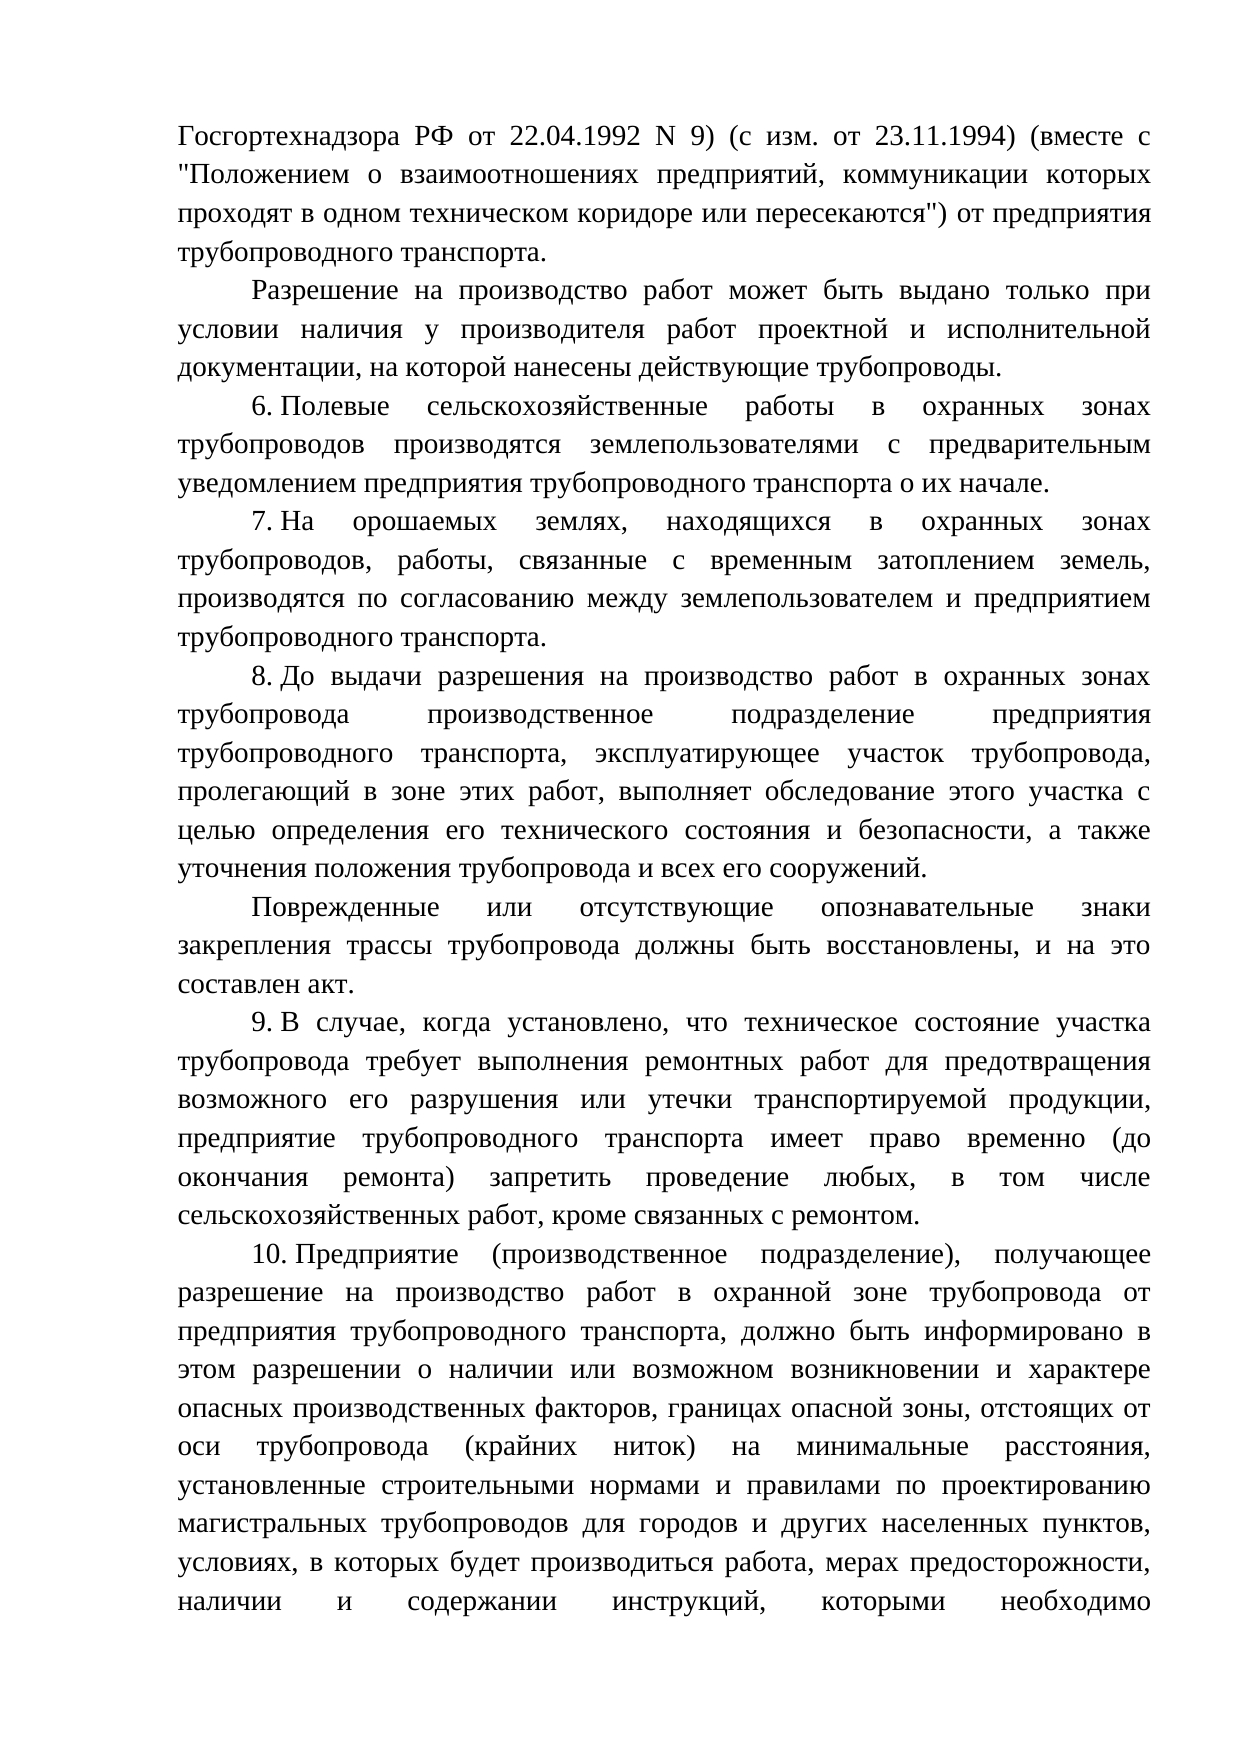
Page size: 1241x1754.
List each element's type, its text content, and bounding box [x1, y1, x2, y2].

text Разрешение на производство работ может быть выдано только при условии наличия у производителя работ проектной и исполнительной документации, на которой нанесены действующие трубопроводы. [177, 272, 1152, 383]
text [177, 118, 1152, 267]
text 6. Полевые сельскохозяйственные работы в охранных зонах трубопроводов производятся землепользователями с предварительным уведомлением предприятия трубопроводного транспорта о их начале. [177, 388, 1152, 498]
text 9. В случае, когда установлено, что техническое состояние участка трубопровода требует выполнения ремонтных работ для предотвращения возможного его разрушения или утечки транспортируемой продукции, предприятие трубопроводного транспорта имеет право временно (до окончания ремонта) запретить проведение любых, в том числе сельскохозяйственных работ, кроме связанных с ремонтом. [177, 1004, 1152, 1231]
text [177, 1236, 1152, 1616]
text 8. До выдачи разрешения на производство работ в охранных зонах трубопровода производственное подразделение предприятия трубопроводного транспорта, эксплуатирующее участок трубопровода, пролегающий в зоне этих работ, выполняет обследование этого участка с целью определения его технического состояния и безопасности, а также уточнения положения трубопровода и всех его сооружений. [177, 658, 1152, 884]
text Поврежденные или отсутствующие опознавательные знаки закрепления трассы трубопровода должны быть восстановлены, и на это составлен акт. [177, 889, 1152, 999]
text 7. На орошаемых землях, находящихся в охранных зонах трубопроводов, работы, связанные с временным затоплением земель, производятся по согласованию между землепользователем и предприятием трубопроводного транспорта. [177, 503, 1152, 653]
